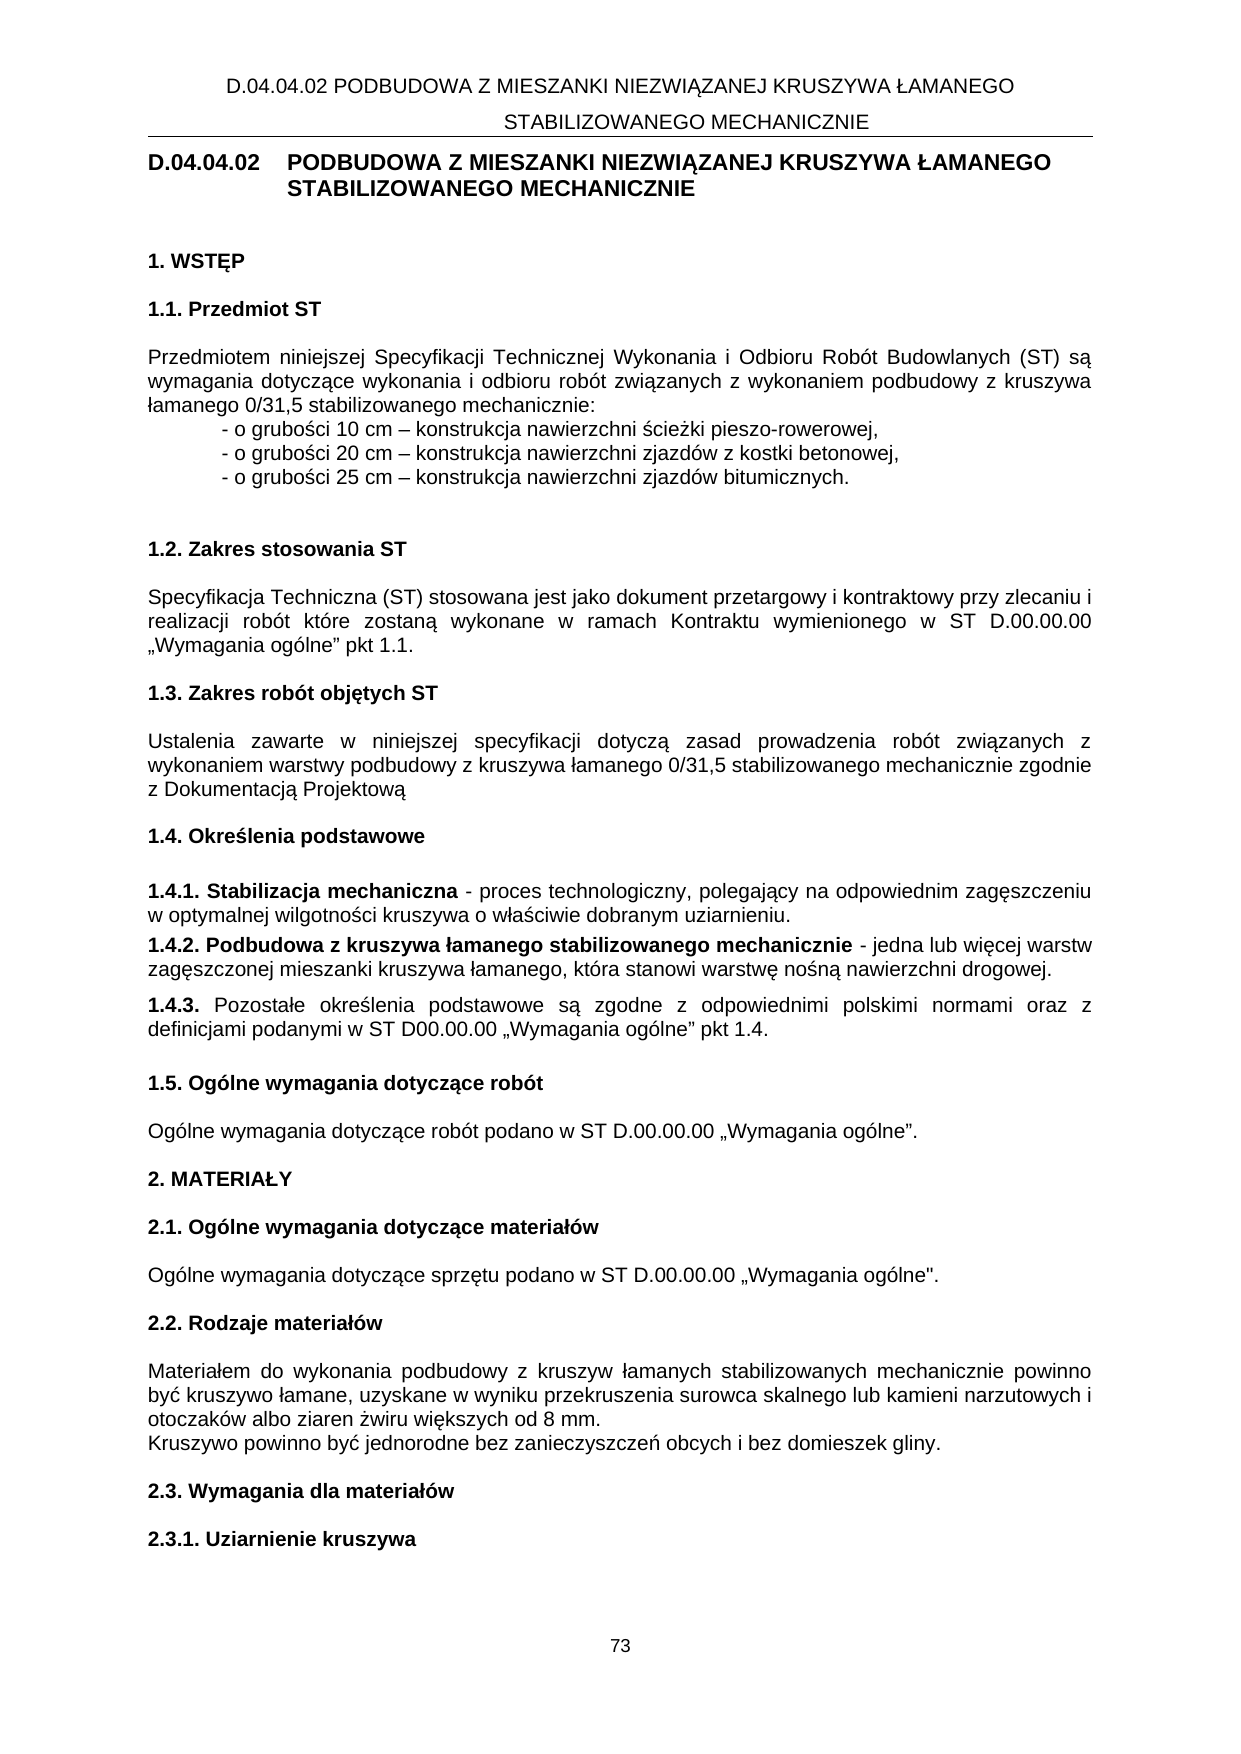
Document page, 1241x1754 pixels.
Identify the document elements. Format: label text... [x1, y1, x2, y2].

text Specyfikacja Techniczna (ST) stosowana jest jako dokument przetargowy i kontraktowy przy zlecaniu i realizacji robót które zostaną wykonane w ramach Kontraktu wymienionego w ST D.00.00.00 „Wymagania ogólne” pkt 1.1. [148, 585, 1093, 657]
text - o grubości 25 cm – konstrukcja nawierzchni zjazdów bitumicznych. [148, 465, 1093, 489]
text D.04.04.02 PODBUDOWA Z MIESZANKI NIEZWIĄZANEJ KRUSZYWA ŁAMANEGO [148, 149, 1093, 175]
text Ogólne wymagania dotyczące sprzętu podano w ST D.00.00.00 „Wymagania ogólne". [148, 1263, 1093, 1287]
text 1.4.1. Stabilizacja mechaniczna - proces technologiczny, polegający na odpowiednim zagęszczeniu w optymalnej wilgotności kruszywa o właściwie dobranym uziarnieniu. [148, 878, 1093, 926]
text 1.5. Ogólne wymagania dotyczące robót [148, 1071, 1093, 1095]
text 1. WSTĘP [148, 249, 1093, 273]
text 1.4.2. Podbudowa z kruszywa łamanego stabilizowanego mechanicznie - jedna lub więcej warstw zagęszczonej mieszanki kruszywa łamanego, która stanowi warstwę nośną nawierzchni drogowej. [148, 933, 1093, 981]
text - o grubości 20 cm – konstrukcja nawierzchni zjazdów z kostki betonowej, [148, 441, 1093, 465]
text 2.1. Ogólne wymagania dotyczące materiałów [148, 1215, 1093, 1239]
text 2.2. Rodzaje materiałów [148, 1311, 1093, 1335]
text Kruszywo powinno być jednorodne bez zanieczyszczeń obcych i bez domieszek gliny. [148, 1431, 1093, 1454]
text - o grubości 10 cm – konstrukcja nawierzchni ścieżki pieszo-rowerowej, [148, 417, 1093, 441]
text 1.4.3. Pozostałe określenia podstawowe są zgodne z odpowiednimi polskimi normami oraz z definicjami podanymi w ST D00.00.00 „Wymagania ogólne” pkt 1.4. [148, 993, 1093, 1041]
text Ogólne wymagania dotyczące robót podano w ST D.00.00.00 „Wymagania ogólne”. [148, 1119, 1093, 1143]
text Przedmiotem niniejszej Specyfikacji Technicznej Wykonania i Odbioru Robót Budowlanych (ST) są wymagania dotyczące wykonania i odbioru robót związanych z wykonaniem podbudowy z kruszywa łamanego 0/31,5 stabilizowanego mechanicznie: [148, 345, 1093, 417]
text 1.3. Zakres robót objętych ST [148, 681, 1093, 704]
text 2.3.1. Uziarnienie kruszywa [148, 1526, 1093, 1550]
text 2. MATERIAŁY [148, 1167, 1093, 1191]
text 1.2. Zakres stosowania ST [148, 537, 1093, 561]
text Materiałem do wykonania podbudowy z kruszyw łamanych stabilizowanych mechanicznie powinno być kruszywo łamane, uzyskane w wyniku przekruszenia surowca skalnego lub kamieni narzutowych i otoczaków albo ziaren żwiru większych od 8 mm. [148, 1359, 1093, 1431]
text STABILIZOWANEGO MECHANICZNIE [148, 175, 1093, 201]
text Ustalenia zawarte w niniejszej specyfikacji dotyczą zasad prowadzenia robót związanych z wykonaniem warstwy podbudowy z kruszywa łamanego 0/31,5 stabilizowanego mechanicznie zgodnie z Dokumentacją Projektową [148, 728, 1093, 800]
text 1.4. Określenia podstawowe [148, 824, 1093, 848]
text 1.1. Przedmiot ST [148, 297, 1093, 321]
text 2.3. Wymagania dla materiałów [148, 1478, 1093, 1502]
